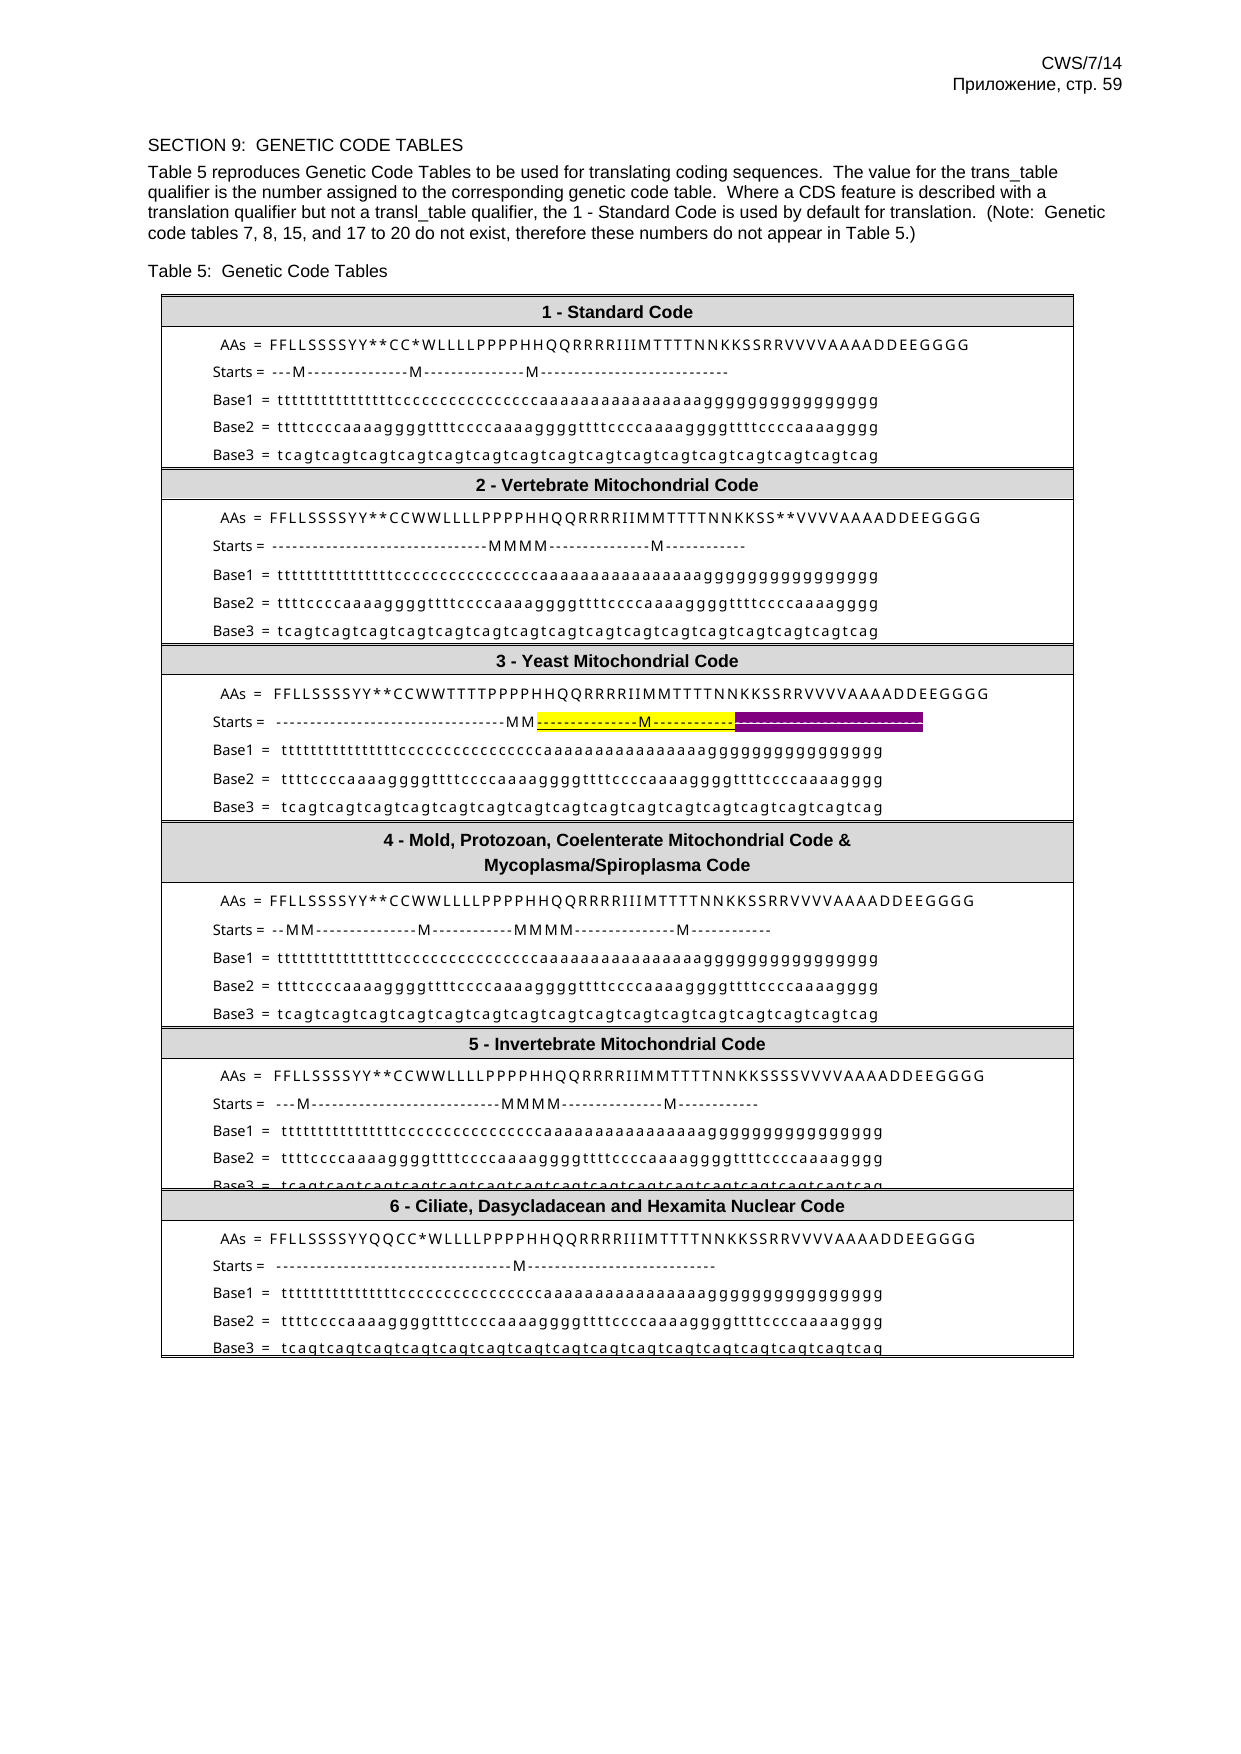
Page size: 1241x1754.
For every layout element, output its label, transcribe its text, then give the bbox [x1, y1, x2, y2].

table_cell AAs = FFLLSSSSYY**CC*WLLLLPPPPHHQQRRRRIIIMTTTTNNKKSSRRVVVVAAAADDEEGGGG Starts = ---M---------------M---------------M---------------------------- Base1 = ttttttttttttttttccccccccccccccccaaaaaaaaaaaaaaaagggggggggggggggg Base2 = ttttccccaaaaggggttttccccaaaaggggttttccccaaaaggggttttccccaaaagggg Base3 = tcagtcagtcagtcagtcagtcagtcagtcagtcagtcagtcagtcagtcagtcagtcagtcag [162, 327, 1073, 467]
text Table 5 reproduces Genetic Code Tables to be used for translating coding sequences. The value for the trans_table qualifier is the number assigned to the corresponding genetic code table. Where a CDS feature is described with a translation qualifier but not a transl_table qualifier, the 1 - Standard Code is used by default for translation. (Note: Genetic code tables 7, 8, 15, and 17 to 20 do not exist, therefore these numbers do not appear in Table 5.) [148, 161, 1122, 243]
table_cell AAs = FFLLSSSSYY**CCWWLLLLPPPPHHQQRRRRIIIMTTTTNNKKSSRRVVVVAAAADDEEGGGG Starts = --MM---------------M------------MMMM---------------M------------ Base1 = ttttttttttttttttccccccccccccccccaaaaaaaaaaaaaaaagggggggggggggggg Base2 = ttttccccaaaaggggttttccccaaaaggggttttccccaaaaggggttttccccaaaagggg Base3 = tcagtcagtcagtcagtcagtcagtcagtcagtcagtcagtcagtcagtcagtcagtcagtcag [162, 883, 1073, 1026]
table_cell AAs = FFLLSSSSYY**CCWWLLLLPPPPHHQQRRRRIIMMTTTTNNKKSS**VVVVAAAADDEEGGGG Starts = --------------------------------MMMM---------------M------------ Base1 = ttttttttttttttttccccccccccccccccaaaaaaaaaaaaaaaagggggggggggggggg Base2 = ttttccccaaaaggggttttccccaaaaggggttttccccaaaaggggttttccccaaaagggg Base3 = tcagtcagtcagtcagtcagtcagtcagtcagtcagtcagtcagtcagtcagtcagtcagtcag [162, 500, 1073, 643]
table_cell 5 - Invertebrate Mitochondrial Code [162, 1029, 1073, 1058]
table_cell 6 - Ciliate, Dasycladacean and Hexamita Nuclear Code [162, 1191, 1073, 1220]
table_cell AAs = FFLLSSSSYY**CCWWTTTTPPPPHHQQRRRRIIMMTTTTNNKKSSRRVVVVAAAADDEEGGGG Starts = ----------------------------------MM---------------M---------------------------------------- Base1 = ttttttttttttttttccccccccccccccccaaaaaaaaaaaaaaaagggggggggggggggg Base2 = ttttccccaaaaggggttttccccaaaaggggttttccccaaaaggggttttccccaaaagggg Base3 = tcagtcagtcagtcagtcagtcagtcagtcagtcagtcagtcagtcagtcagtcagtcagtcag [162, 675, 1073, 820]
table_header 1 - Standard Code [162, 297, 1073, 326]
table_cell AAs = FFLLSSSSYYQQCC*WLLLLPPPPHHQQRRRRIIIMTTTTNNKKSSRRVVVVAAAADDEEGGGG Starts = -----------------------------------M---------------------------- Base1 = ttttttttttttttttccccccccccccccccaaaaaaaaaaaaaaaagggggggggggggggg Base2 = ttttccccaaaaggggttttccccaaaaggggttttccccaaaaggggttttccccaaaagggg Base3 = tcagtcagtcagtcagtcagtcagtcagtcagtcagtcagtcagtcagtcagtcagtcagtcag [162, 1221, 1073, 1355]
table_cell AAs = FFLLSSSSYY**CCWWLLLLPPPPHHQQRRRRIIMMTTTTNNKKSSSSVVVVAAAADDEEGGGG Starts = ---M----------------------------MMMM---------------M------------ Base1 = ttttttttttttttttccccccccccccccccaaaaaaaaaaaaaaaagggggggggggggggg Base2 = ttttccccaaaaggggttttccccaaaaggggttttccccaaaaggggttttccccaaaagggg Base3 = tcagtcagtcagtcagtcagtcagtcagtcagtcagtcagtcagtcagtcagtcagtcagtcag [162, 1059, 1073, 1188]
table_cell 4 - Mold, Protozoan, Coelenterate Mitochondrial Code & Mycoplasma/Spiroplasma Code [162, 823, 1073, 882]
table_cell 2 - Vertebrate Mitochondrial Code [162, 470, 1073, 498]
subtitle SECTION 9: GENETIC CODE TABLES [148, 135, 1122, 155]
table_cell 3 - Yeast Mitochondrial Code [162, 646, 1073, 674]
text Table 5: Genetic Code Tables [148, 261, 1122, 281]
